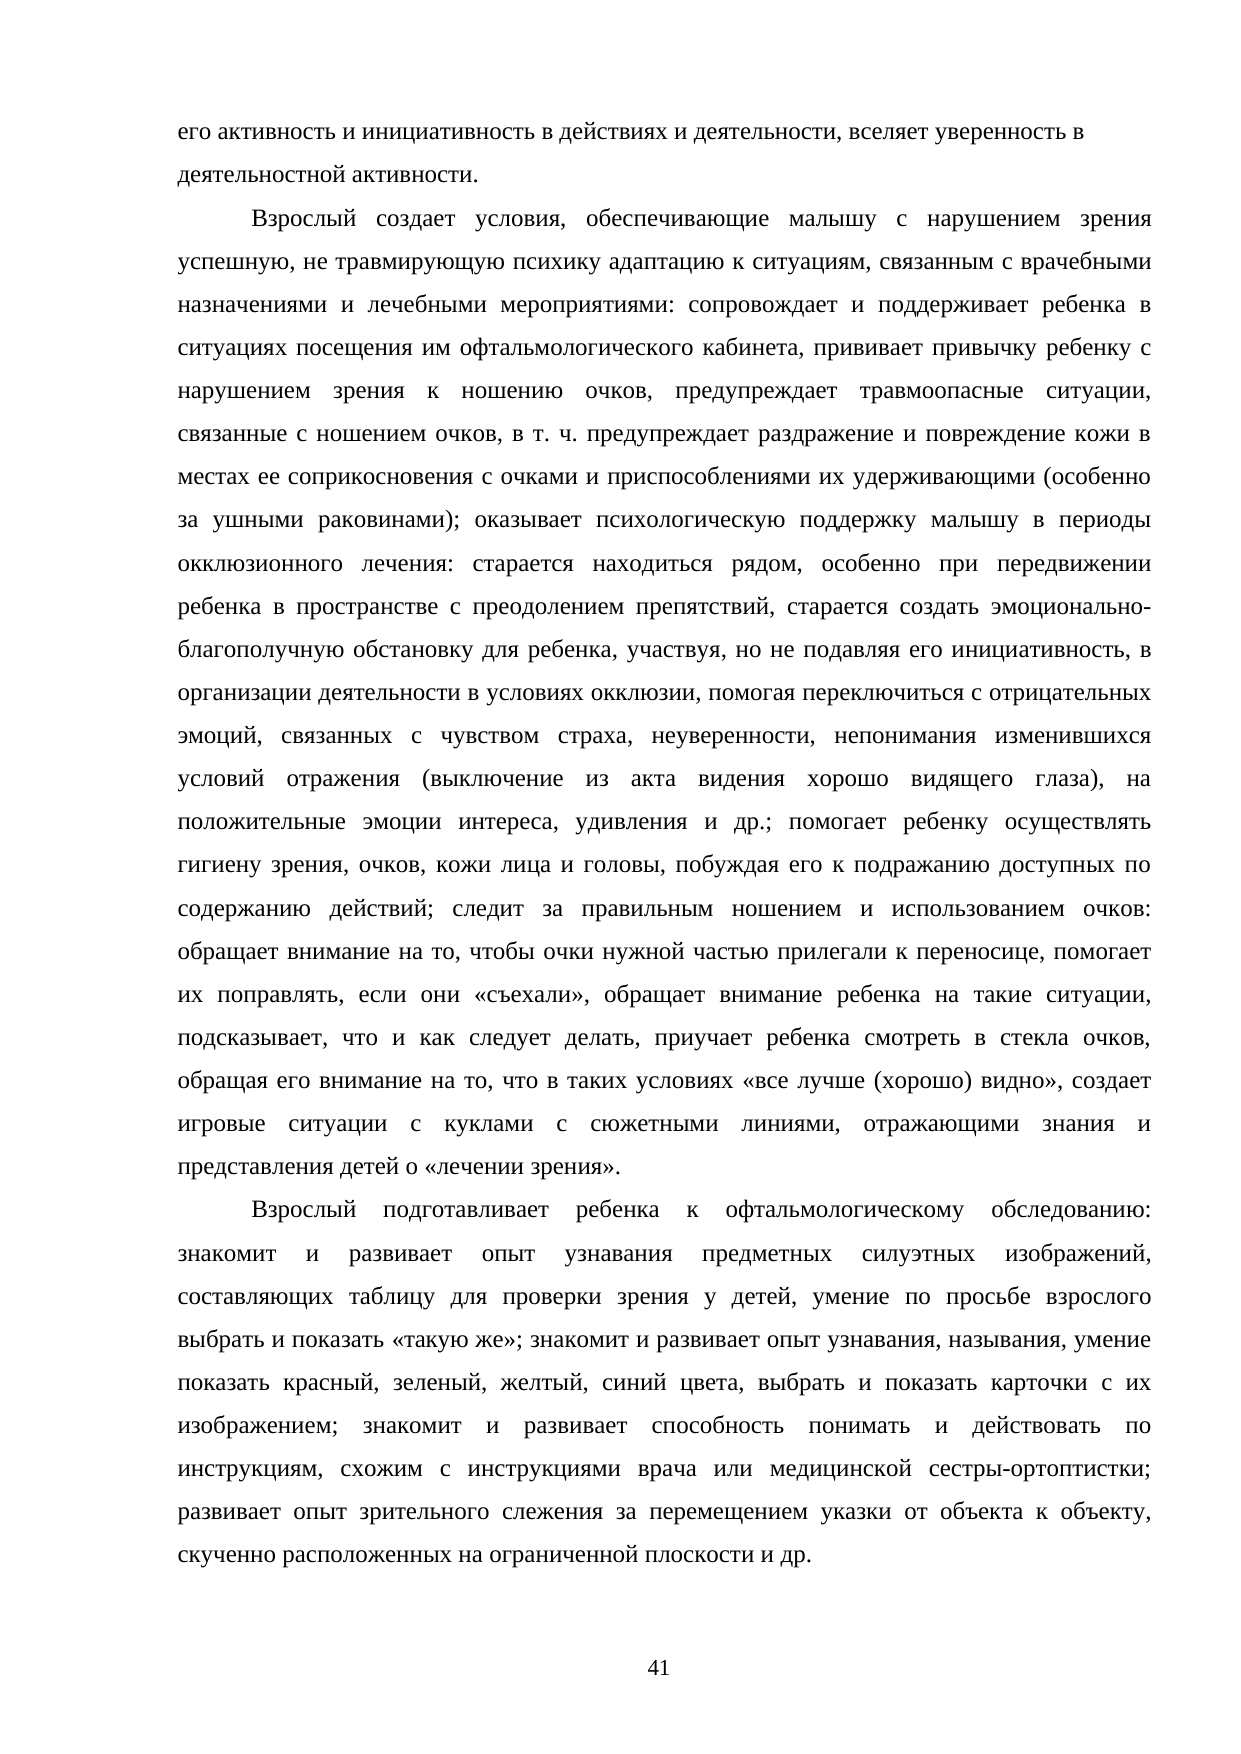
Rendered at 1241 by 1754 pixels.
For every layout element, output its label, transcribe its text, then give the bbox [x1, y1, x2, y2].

text Взрослый создает условия, обеспечивающие малышу с нарушением зрения успешную, не травмирующую психику адаптацию к ситуациям, связанным с врачебными назначениями и лечебными мероприятиями: сопровождает и поддерживает ребенка в ситуациях посещения им офтальмологического кабинета, прививает привычку ребенку с нарушением зрения к ношению очков, предупреждает травмоопасные ситуации, связанные с ношением очков, в т. ч. предупреждает раздражение и повреждение кожи в местах ее соприкосновения с очками и приспособлениями их удерживающими (особенно за ушными раковинами); оказывает психологическую поддержку малышу в периоды окклюзионного лечения: старается находиться рядом, особенно при передвижении ребенка в пространстве с преодолением препятствий, старается создать эмоционально- благополучную обстановку для ребенка, участвуя, но не подавляя его инициативность, в организации деятельности в условиях окклюзии, помогая переключиться с отрицательных эмоций, связанных с чувством страха, неуверенности, непонимания изменившихся условий отражения (выключение из акта видения хорошо видящего глаза), на положительные эмоции интереса, удивления и др.; помогает ребенку осуществлять гигиену зрения, очков, кожи лица и головы, побуждая его к подражанию доступных по содержанию действий; следит за правильным ношением и использованием очков: обращает внимание на то, чтобы очки нужной частью прилегали к переносице, помогает их поправлять, если они «съехали», обращает внимание ребенка на такие ситуации, подсказывает, что и как следует делать, приучает ребенка смотреть в стекла очков, обращая его внимание на то, что в таких условиях «все лучше (хорошо) видно», создает игровые ситуации с куклами с cюжетными линиями, отражающими знания и представления детей о «лечении зрения». [177, 203, 1152, 1180]
text его активность и инициативность в действиях и деятельности, вселяет уверенность в деятельностной активности. [177, 116, 1176, 188]
text Взрослый подготавливает ребенка к офтальмологическому обследованию: знакомит и развивает опыт узнавания предметных силуэтных изображений, составляющих таблицу для проверки зрения у детей, умение по просьбе взрослого выбрать и показать «такую же»; знакомит и развивает опыт узнавания, называния, умение показать красный, зеленый, желтый, синий цвета, выбрать и показать карточки с их изображением; знакомит и развивает способность понимать и действовать по инструкциям, схожим с инструкциями врача или медицинской сестры-ортоптистки; развивает опыт зрительного слежения за перемещением указки от объекта к объекту, скученно расположенных на ограниченной плоскости и др. [177, 1194, 1152, 1568]
